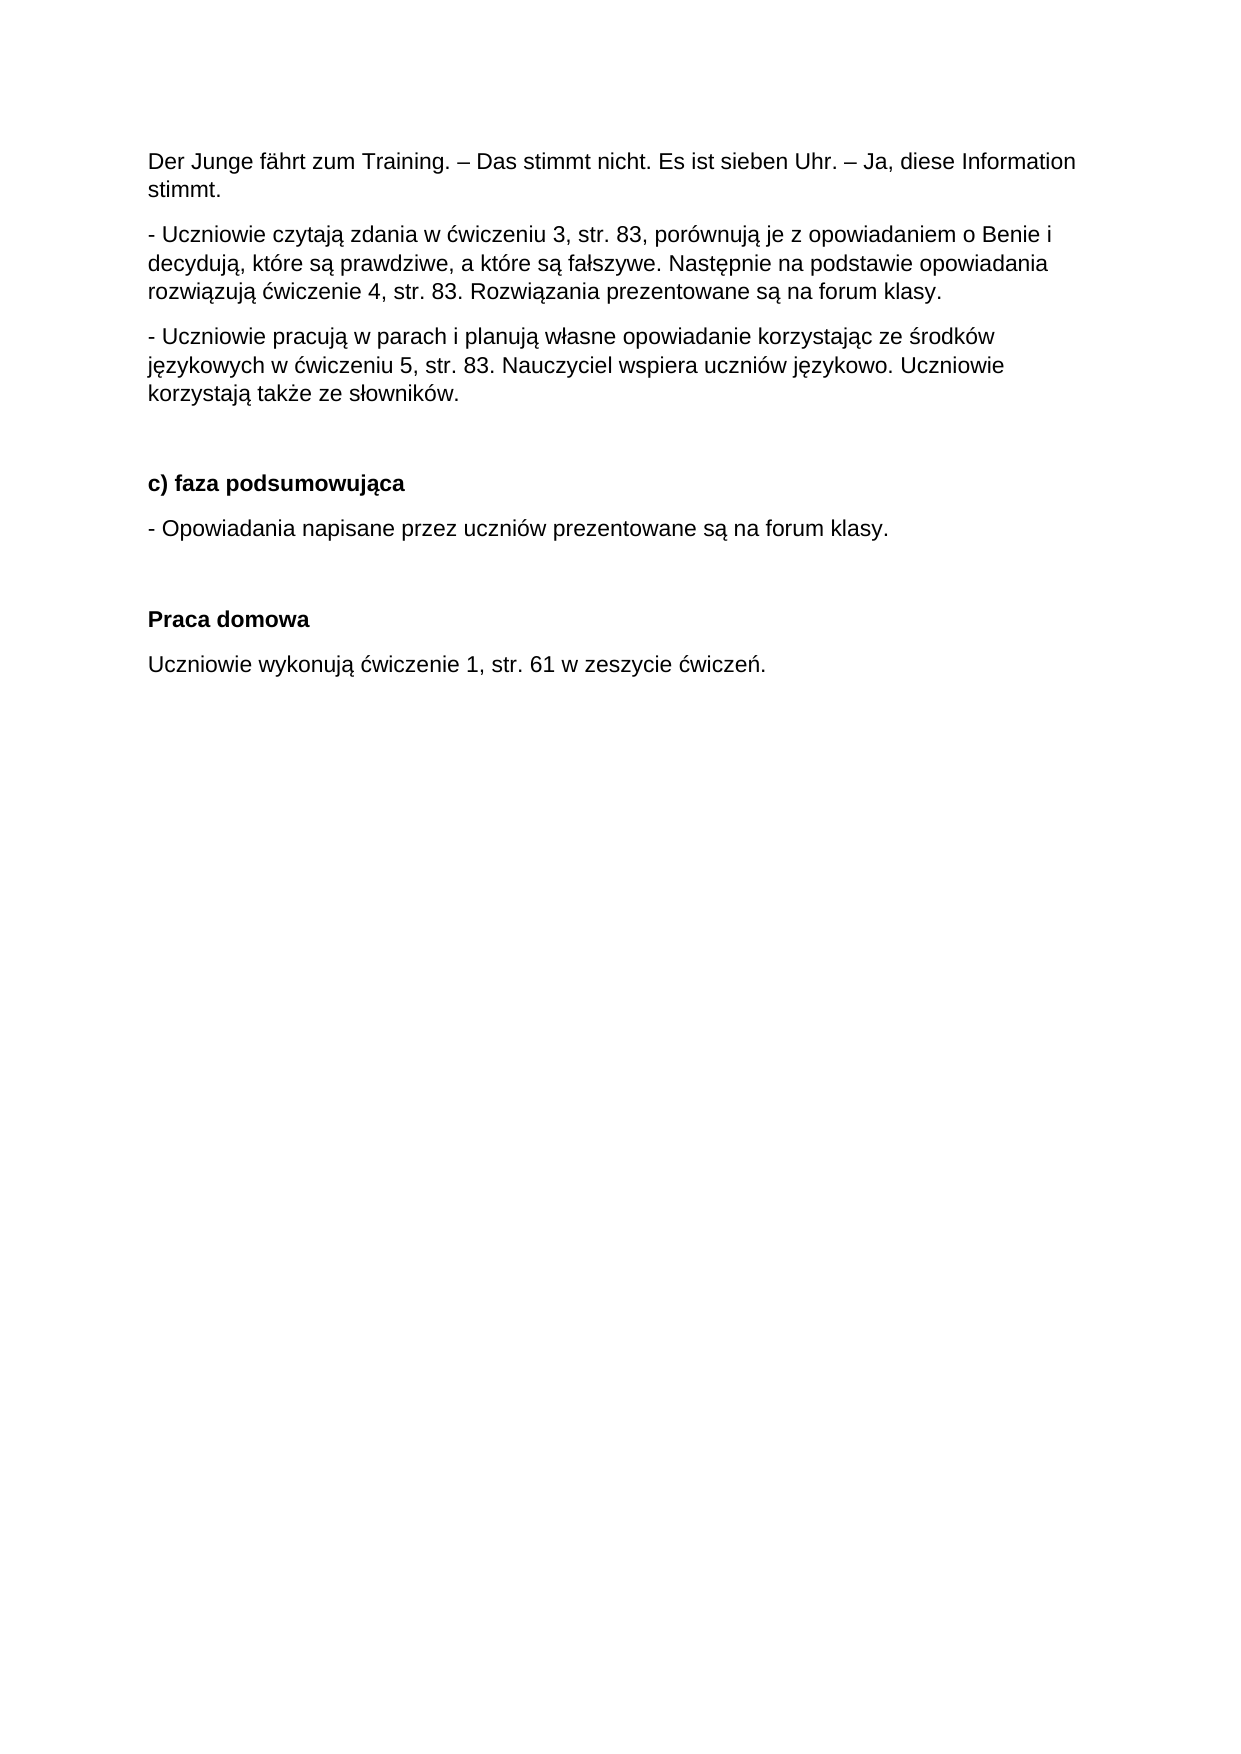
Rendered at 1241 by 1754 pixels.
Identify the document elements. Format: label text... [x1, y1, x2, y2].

text Praca domowa [148, 606, 1093, 632]
text - Uczniowie pracują w parach i planują własne opowiadanie korzystając ze środków językowych w ćwiczeniu 5, str. 83. Nauczyciel wspiera uczniów językowo. Uczniowie korzystają także ze słowników. [148, 323, 1093, 406]
text - Opowiadania napisane przez uczniów prezentowane są na forum klasy. [148, 515, 1093, 542]
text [148, 148, 1093, 202]
text c) faza podsumowująca [148, 470, 1093, 497]
text - Uczniowie czytają zdania w ćwiczeniu 3, str. 83, porównują je z opowiadaniem o Benie i decydują, które są prawdziwe, a które są fałszywe. Następnie na podstawie opowiadania rozwiązują ćwiczenie 4, str. 83. Rozwiązania prezentowane są na forum klasy. [148, 221, 1093, 304]
text Uczniowie wykonują ćwiczenie 1, str. 61 w zeszycie ćwiczeń. [148, 651, 1093, 677]
